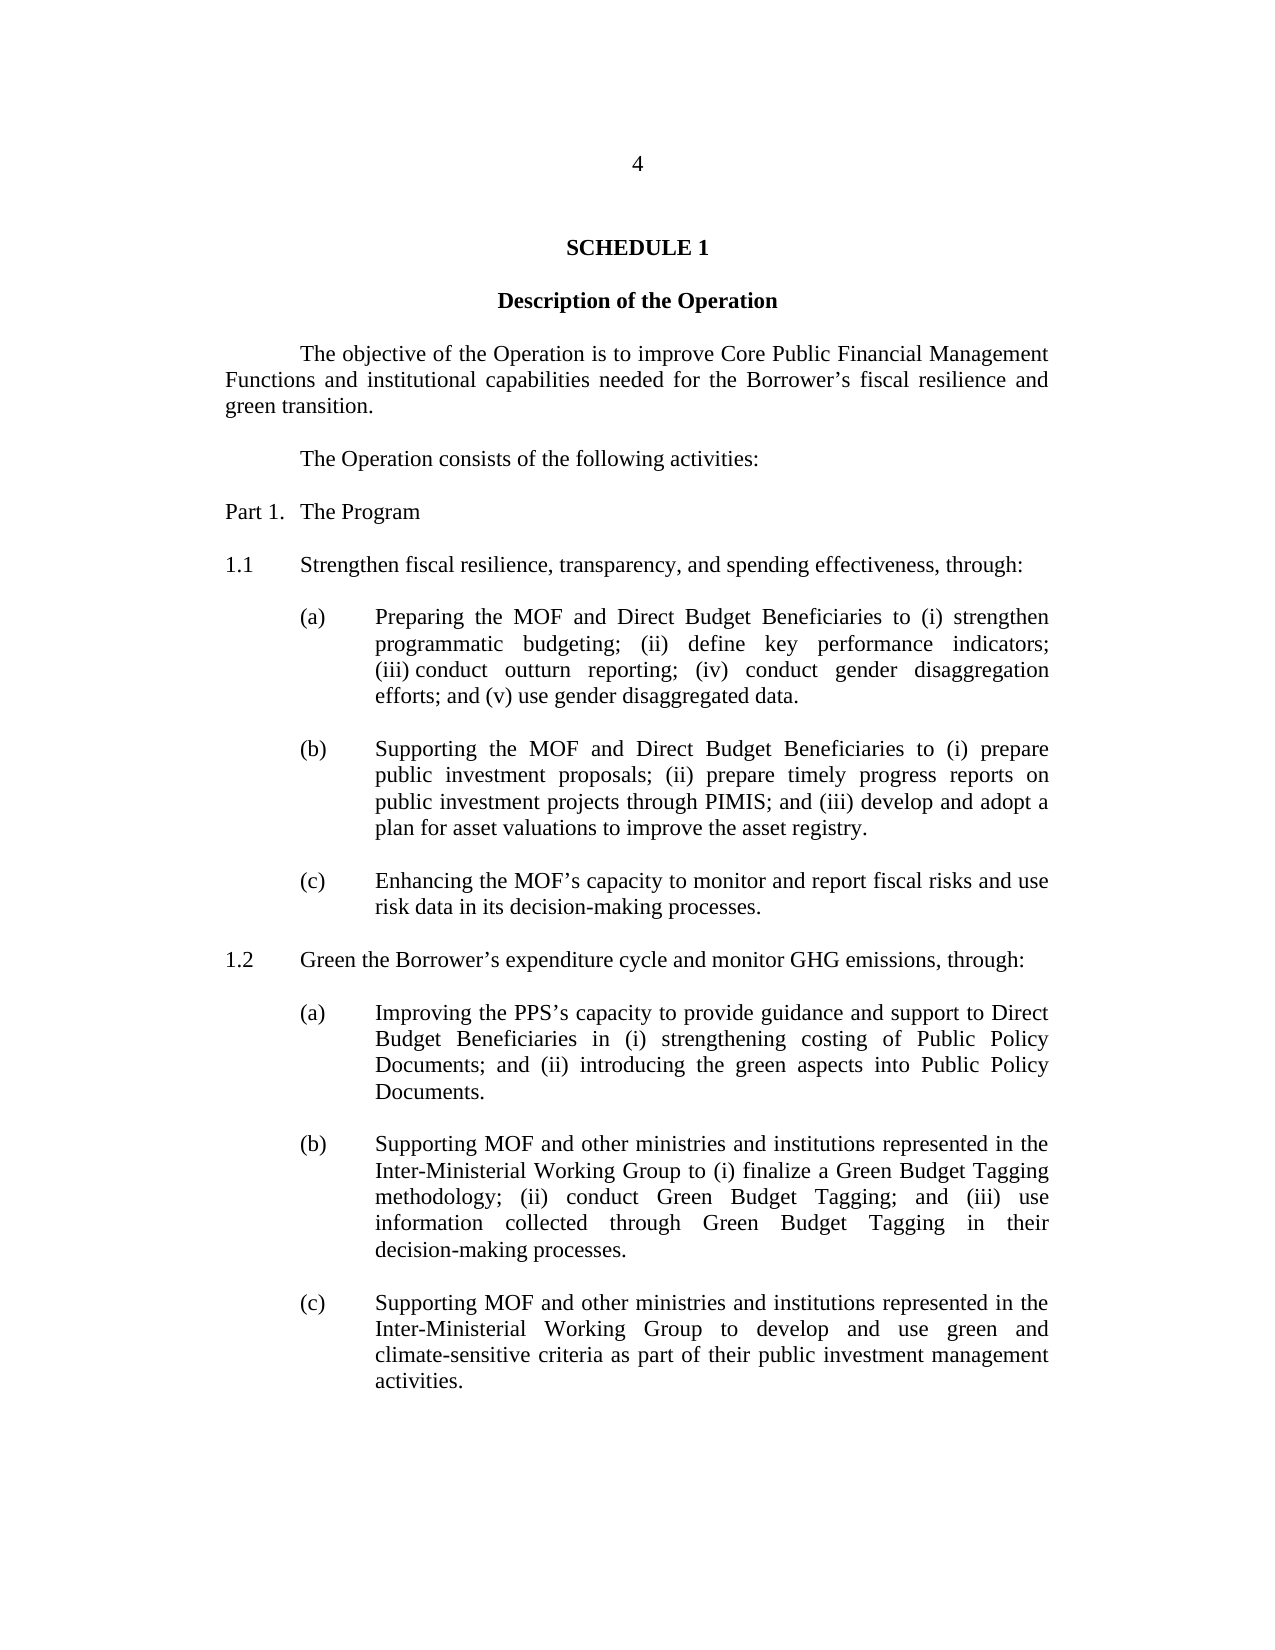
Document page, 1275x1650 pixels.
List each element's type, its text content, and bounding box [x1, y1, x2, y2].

text SCHEDULE 1 [225, 234, 1050, 261]
text (a) Preparing the MOF and Direct Budget Beneficiaries to (i) strengthen programmatic budgeting; (ii) define key performance indicators; (iii) conduct outturn reporting; (iv) conduct gender disaggregation efforts; and (v) use gender disaggregated data. [300, 603, 1050, 709]
text Description of the Operation [225, 287, 1050, 313]
text The Operation consists of the following activities: [225, 445, 1050, 472]
text Part 1. The Program [225, 498, 1050, 524]
text (b) Supporting the MOF and Direct Budget Beneficiaries to (i) prepare public investment proposals; (ii) prepare timely progress reports on public investment projects through PIMIS; and (iii) develop and adopt a plan for asset valuations to improve the asset registry. [300, 735, 1050, 841]
text (b) Supporting MOF and other ministries and institutions represented in the Inter-Ministerial Working Group to (i) finalize a Green Budget Tagging methodology; (ii) conduct Green Budget Tagging; and (iii) use information collected through Green Budget Tagging in their decision-making processes. [300, 1130, 1050, 1262]
list Improving the PPS’s capacity to provide guidance and support to Direct Budget Beneficiaries in (i) strengthening costing of Public Policy Documents; and (ii) introducing the green aspects into Public Policy Documents. [300, 999, 1050, 1104]
text (c) Supporting MOF and other ministries and institutions represented in the Inter-Ministerial Working Group to develop and use green and climate-sensitive criteria as part of their public investment management activities. [300, 1288, 1050, 1394]
text 1.1 Strengthen fiscal resilience, transparency, and spending effectiveness, through: [225, 551, 1050, 577]
text 1.2 Green the Borrower’s expenditure cycle and monitor GHG emissions, through: [225, 946, 1050, 972]
text (c) Enhancing the MOF’s capacity to monitor and report fiscal risks and use risk data in its decision-making processes. [300, 867, 1050, 919]
text The objective of the Operation is to improve Core Public Financial Management Functions and institutional capabilities needed for the Borrower’s fiscal resilience and green transition. [225, 340, 1050, 419]
